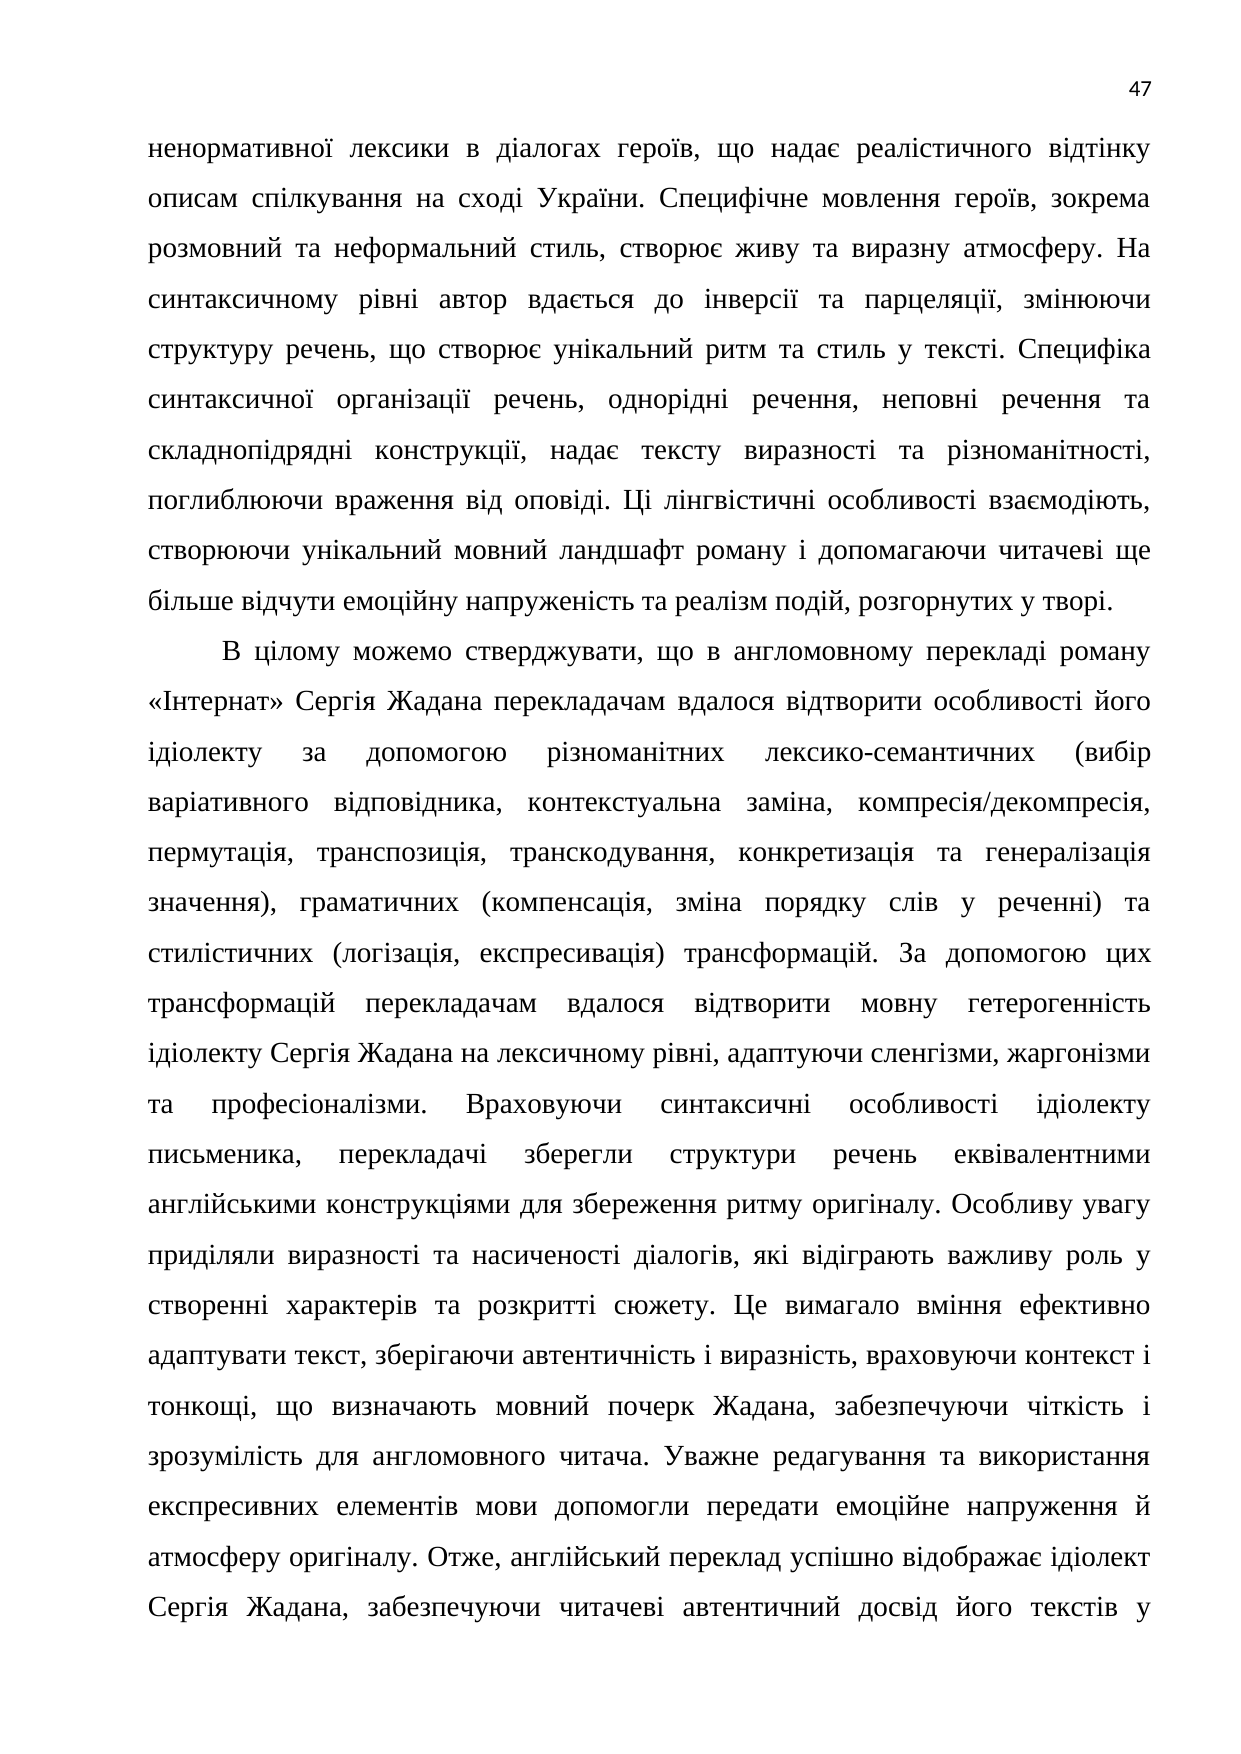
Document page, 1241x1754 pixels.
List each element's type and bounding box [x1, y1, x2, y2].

text [148, 130, 1152, 616]
text [148, 633, 1152, 1622]
